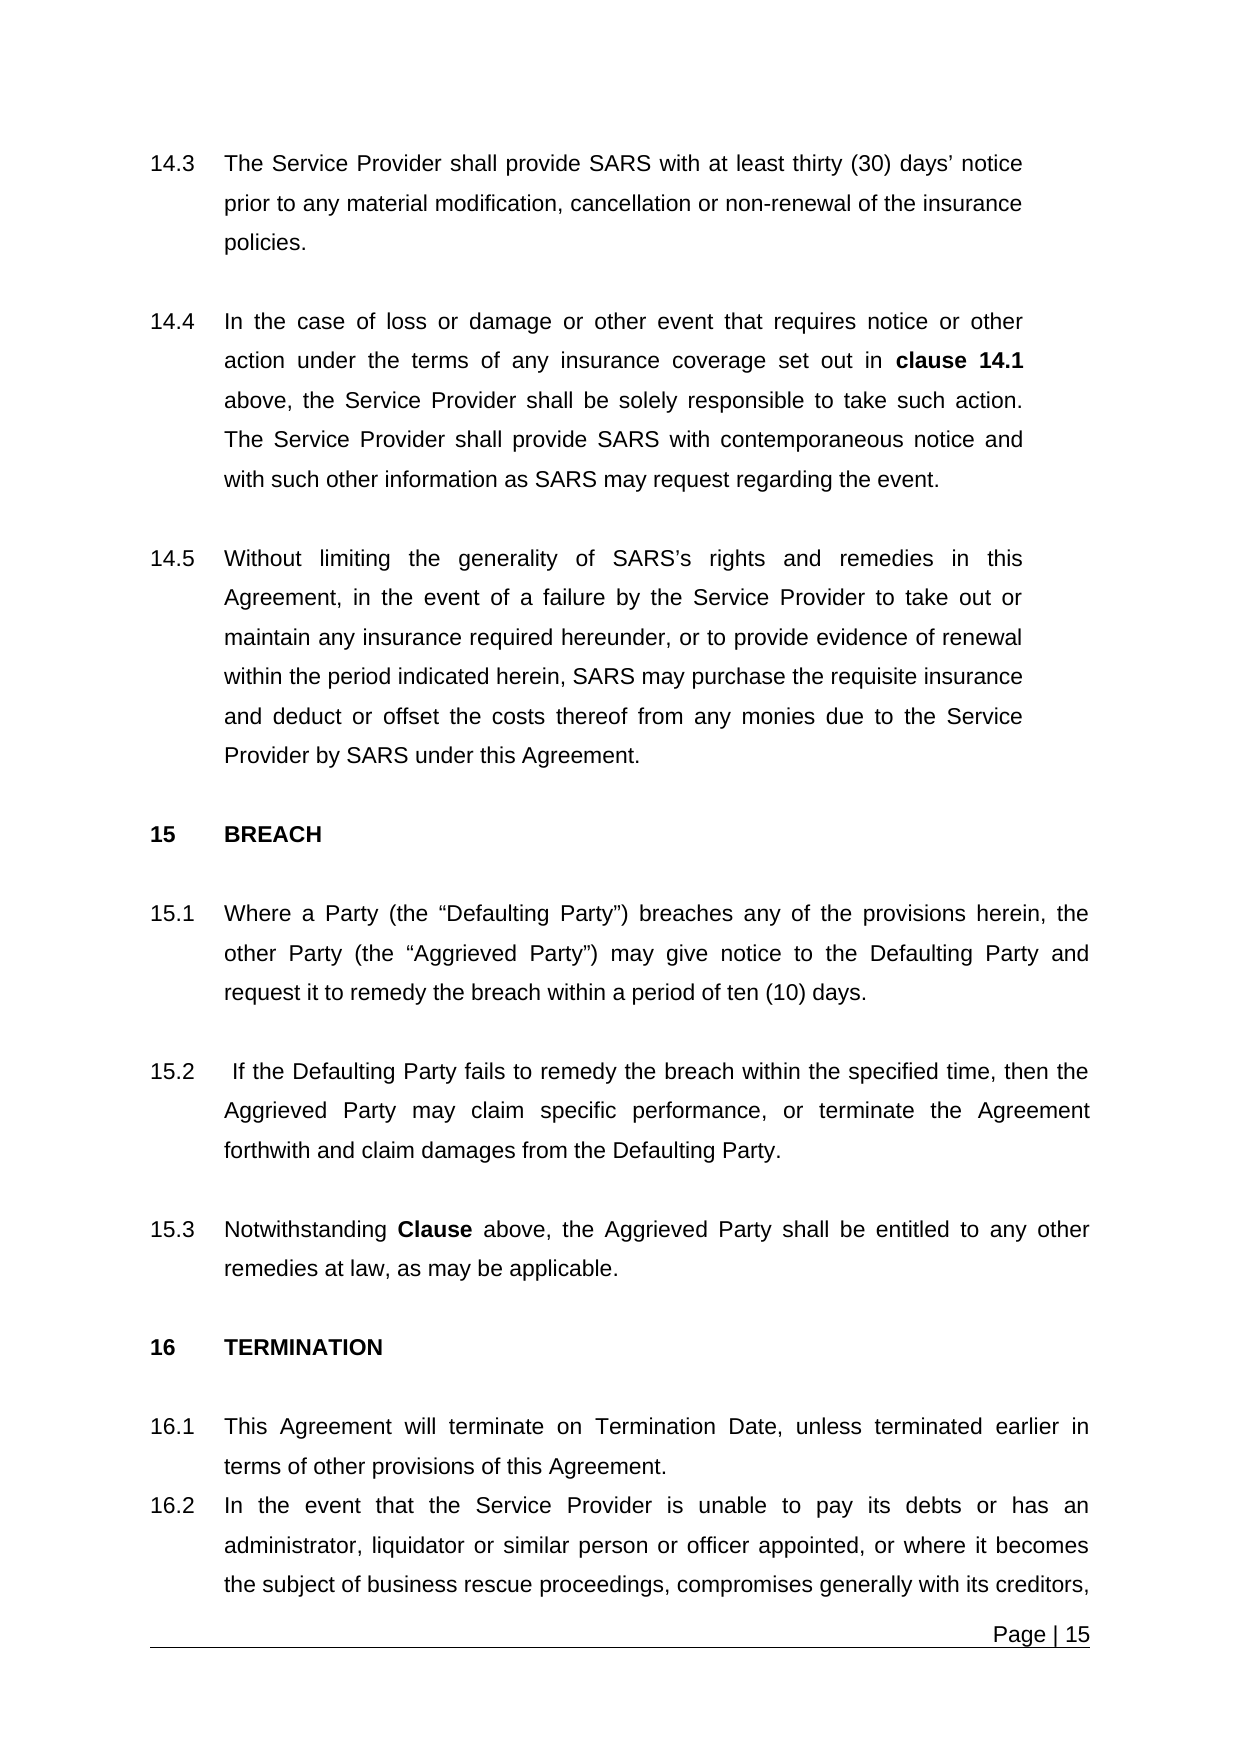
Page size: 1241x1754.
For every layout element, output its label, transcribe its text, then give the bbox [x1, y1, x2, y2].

list In the case of loss or damage or other event that requires notice or other action under the terms of any insurance coverage set out in clause 14.1 above, the Service Provider shall be solely responsible to take such action. The Service Provider shall provide SARS with contemporaneous notice and with such other information as SARS may request regarding the event. [150, 308, 1023, 492]
list The Service Provider shall provide SARS with at least thirty (30) days’ notice prior to any material modification, cancellation or non-renewal of the insurance policies. [150, 150, 1023, 255]
list This Agreement will terminate on Termination Date, unless terminated earlier in terms of other provisions of this Agreement. [150, 1413, 1090, 1479]
list BREACH [150, 821, 1090, 847]
list If the Defaulting Party fails to remedy the breach within the specified time, then the Aggrieved Party may claim specific performance, or terminate the Agreement forthwith and claim damages from the Defaulting Party. [150, 1058, 1090, 1163]
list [150, 1492, 1090, 1598]
list TERMINATION [150, 1334, 1090, 1361]
list Notwithstanding Clause 15.2 above, the Aggrieved Party shall be entitled to any other remedies at law, as may be applicable. [150, 1216, 1090, 1282]
list Without limiting the generality of SARS’s rights and remedies in this Agreement, in the event of a failure by the Service Provider to take out or maintain any insurance required hereunder, or to provide evidence of renewal within the period indicated herein, SARS may purchase the requisite insurance and deduct or offset the costs thereof from any monies due to the Service Provider by SARS under this Agreement. [150, 545, 1023, 768]
list Where a Party (the “Defaulting Party”) breaches any of the provisions herein, the other Party (the “Aggrieved Party”) may give notice to the Defaulting Party and request it to remedy the breach within a period of ten (10) days. [150, 900, 1090, 1005]
